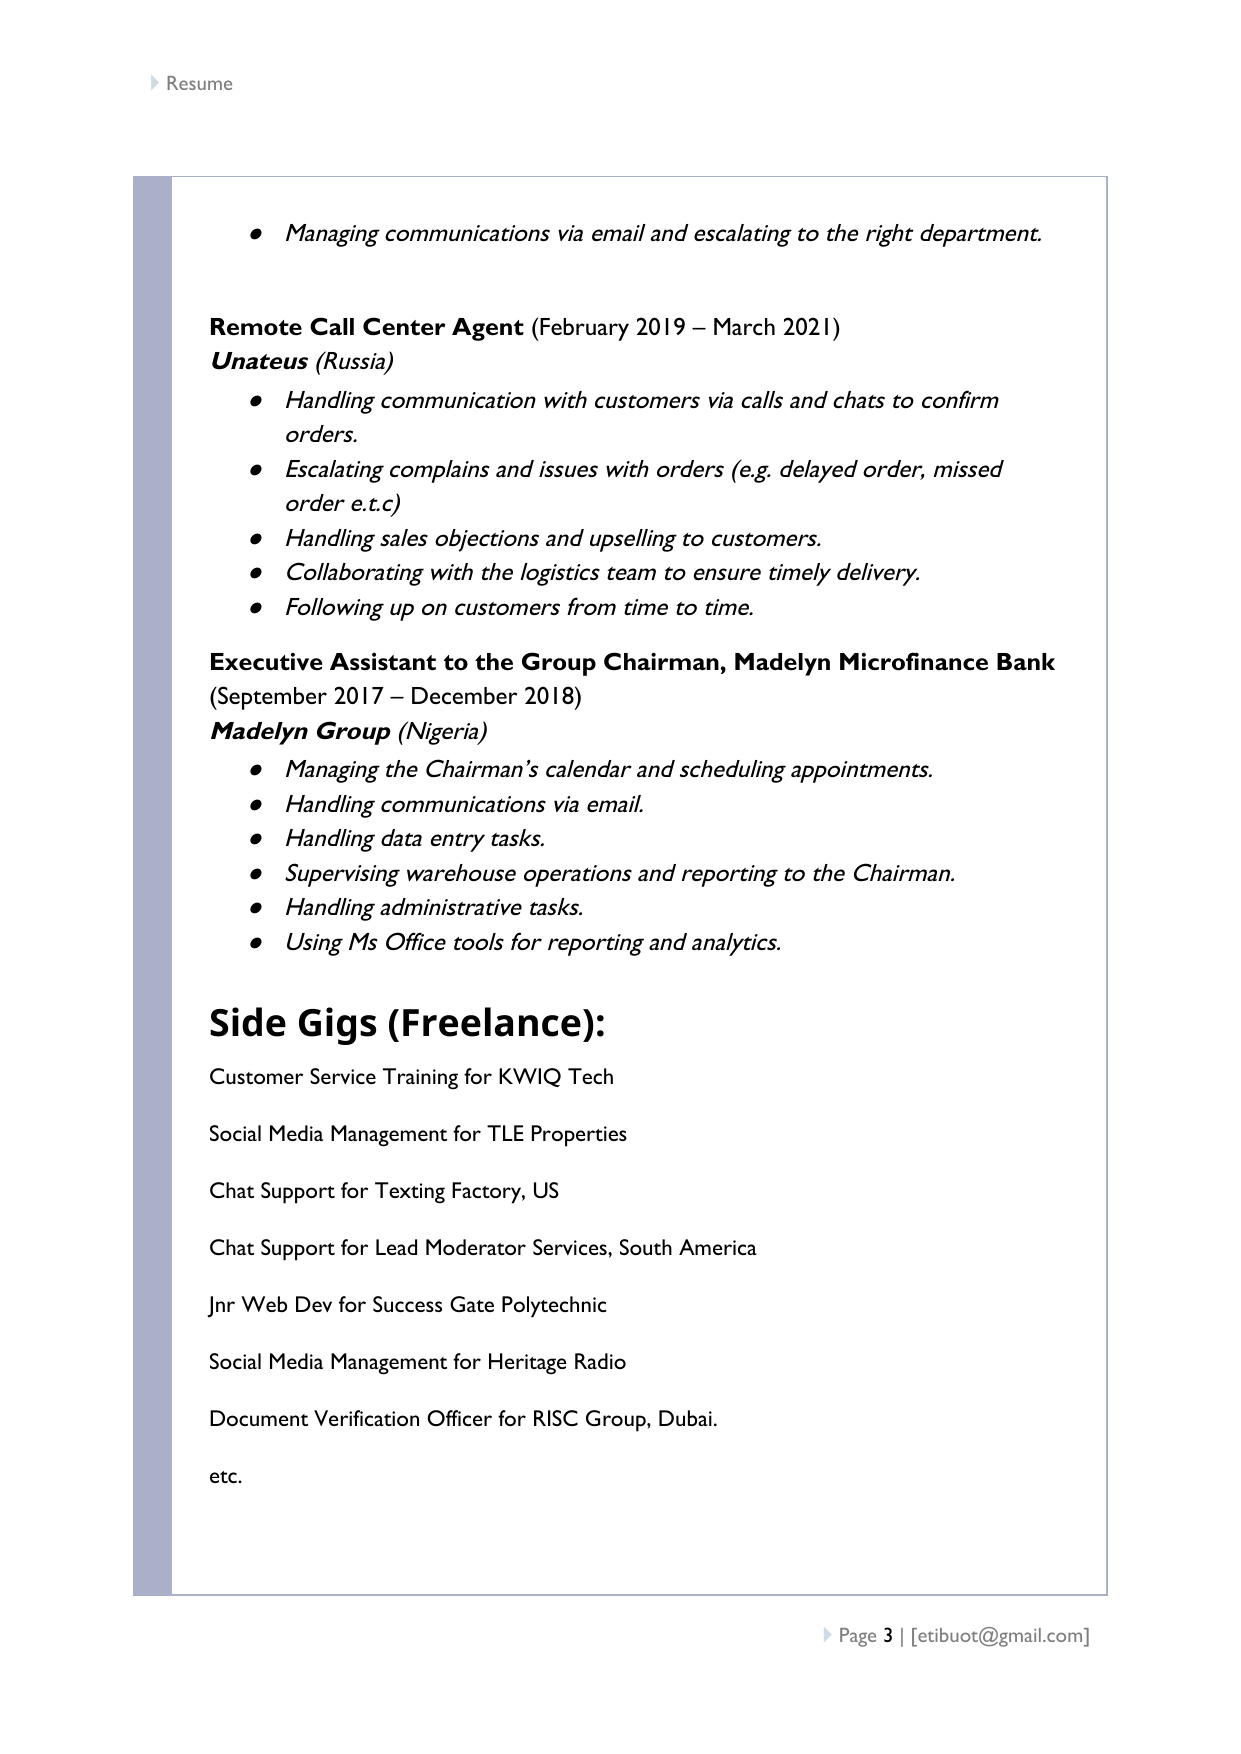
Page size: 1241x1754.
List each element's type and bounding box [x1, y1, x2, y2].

table_header [134, 177, 171, 1594]
table_header [172, 177, 1106, 1594]
